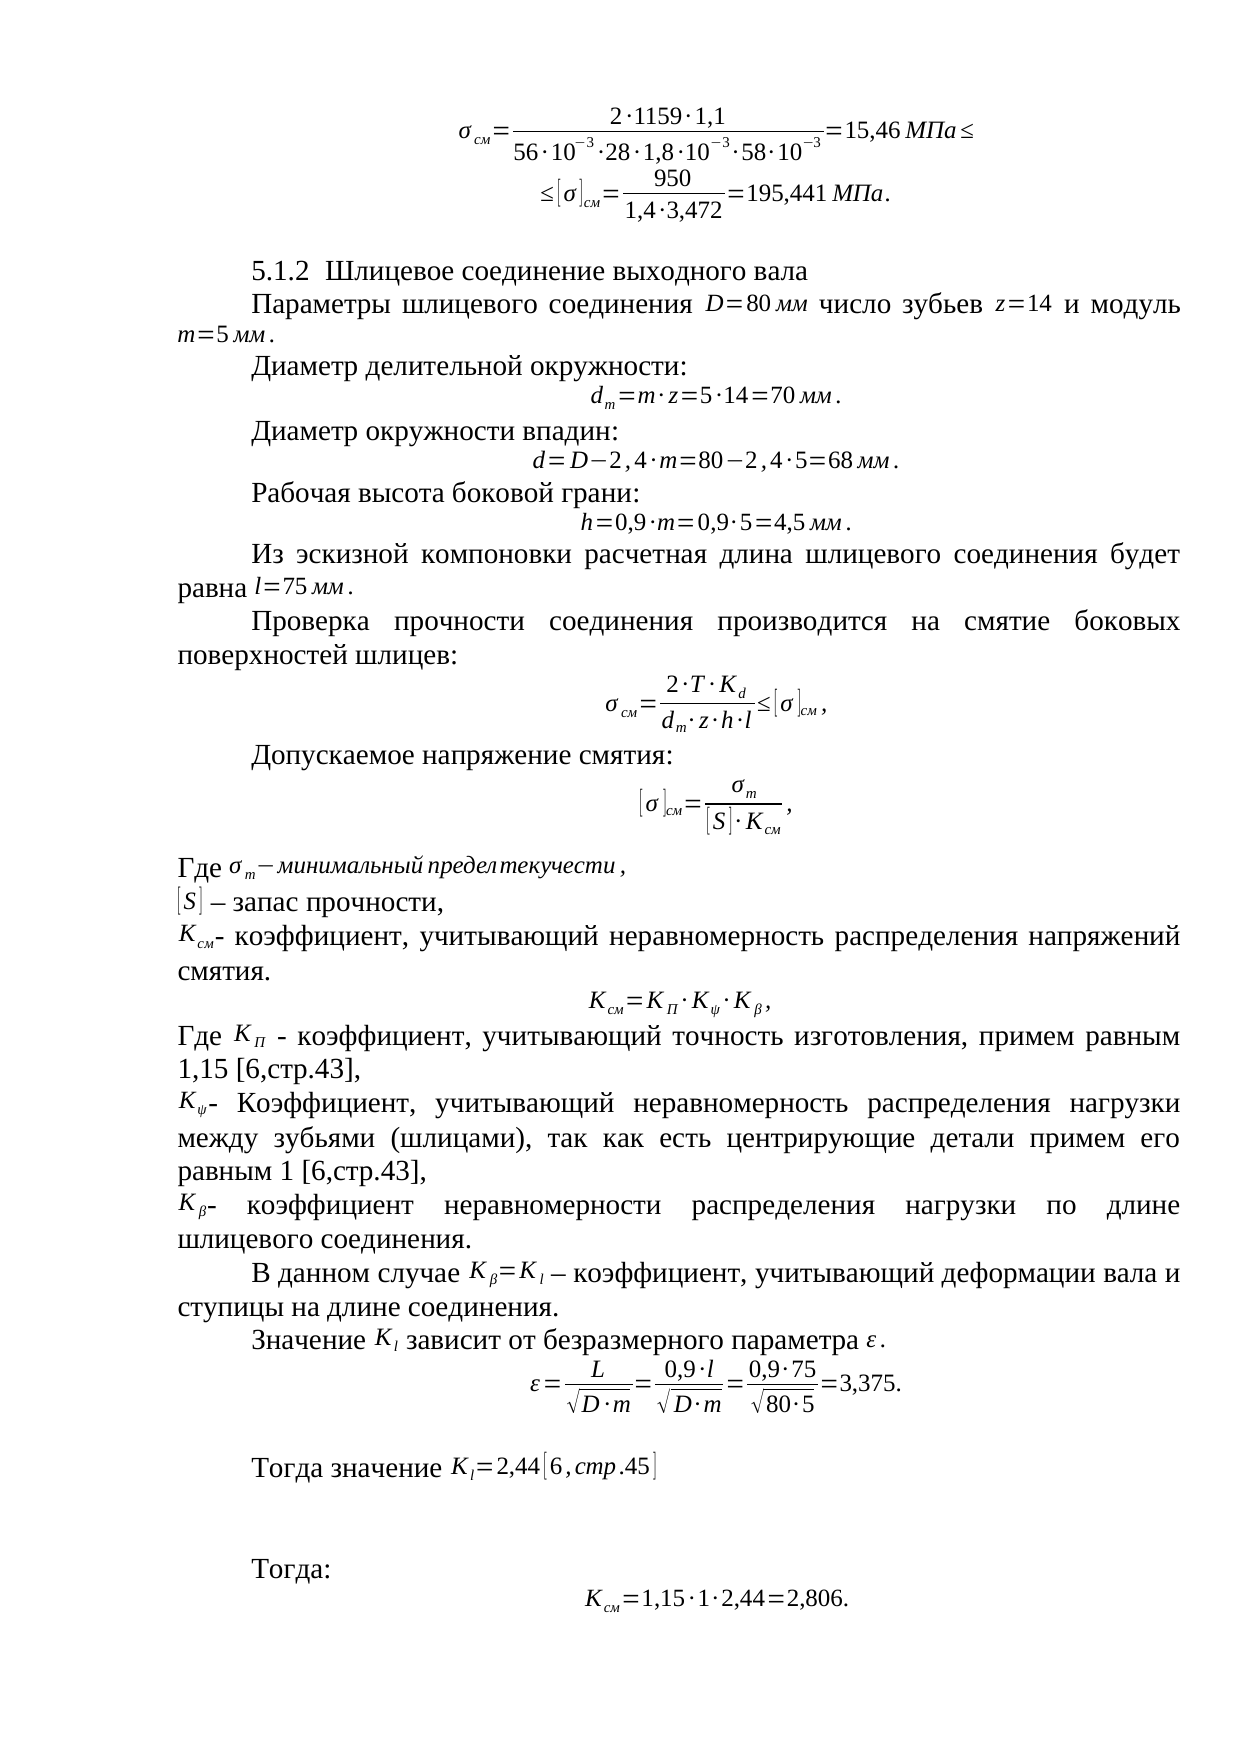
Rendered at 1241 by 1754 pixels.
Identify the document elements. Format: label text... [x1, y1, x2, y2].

text Диаметр окружности впадин: [177, 413, 1181, 447]
text Диаметр делительной окружности: [177, 348, 1181, 382]
text - коэффициент, учитывающий неравномерность распределения напряжений смятия. [177, 918, 1181, 987]
text Где - коэффициент, учитывающий точность изготовления, примем равным 1,15 [6,стр.43], [177, 1018, 1181, 1085]
text – запас прочности, [177, 884, 1181, 918]
subtitle 5.1.2 Шлицевое соединение выходного вала [177, 253, 1181, 287]
text Значение зависит от безразмерного параметра [177, 1322, 1181, 1356]
text - Коэффициент, учитывающий неравномерность распределения нагрузки между зубьями (шлицами), так как есть центрирующие детали примем его равным 1 [6,стр.43], [177, 1085, 1181, 1187]
text Параметры шлицевого соединения число зубьев и модуль [177, 287, 1181, 348]
text Рабочая высота боковой грани: [177, 475, 1181, 508]
text Тогда значение [177, 1450, 1181, 1484]
text Допускаемое напряжение смятия: [177, 737, 1181, 770]
text - коэффициент неравномерности распределения нагрузки по длине шлицевого соединения. [177, 1187, 1181, 1255]
text Проверка прочности соединения производится на смятие боковых поверхностей шлицев: [177, 603, 1181, 670]
text В данном случае – коэффициент, учитывающий деформации вала и ступицы на длине соединения. [177, 1255, 1181, 1322]
text Где [177, 851, 1181, 884]
text Тогда: [177, 1551, 1181, 1584]
text Из эскизной компоновки расчетная длина шлицевого соединения будет равна [177, 536, 1181, 603]
